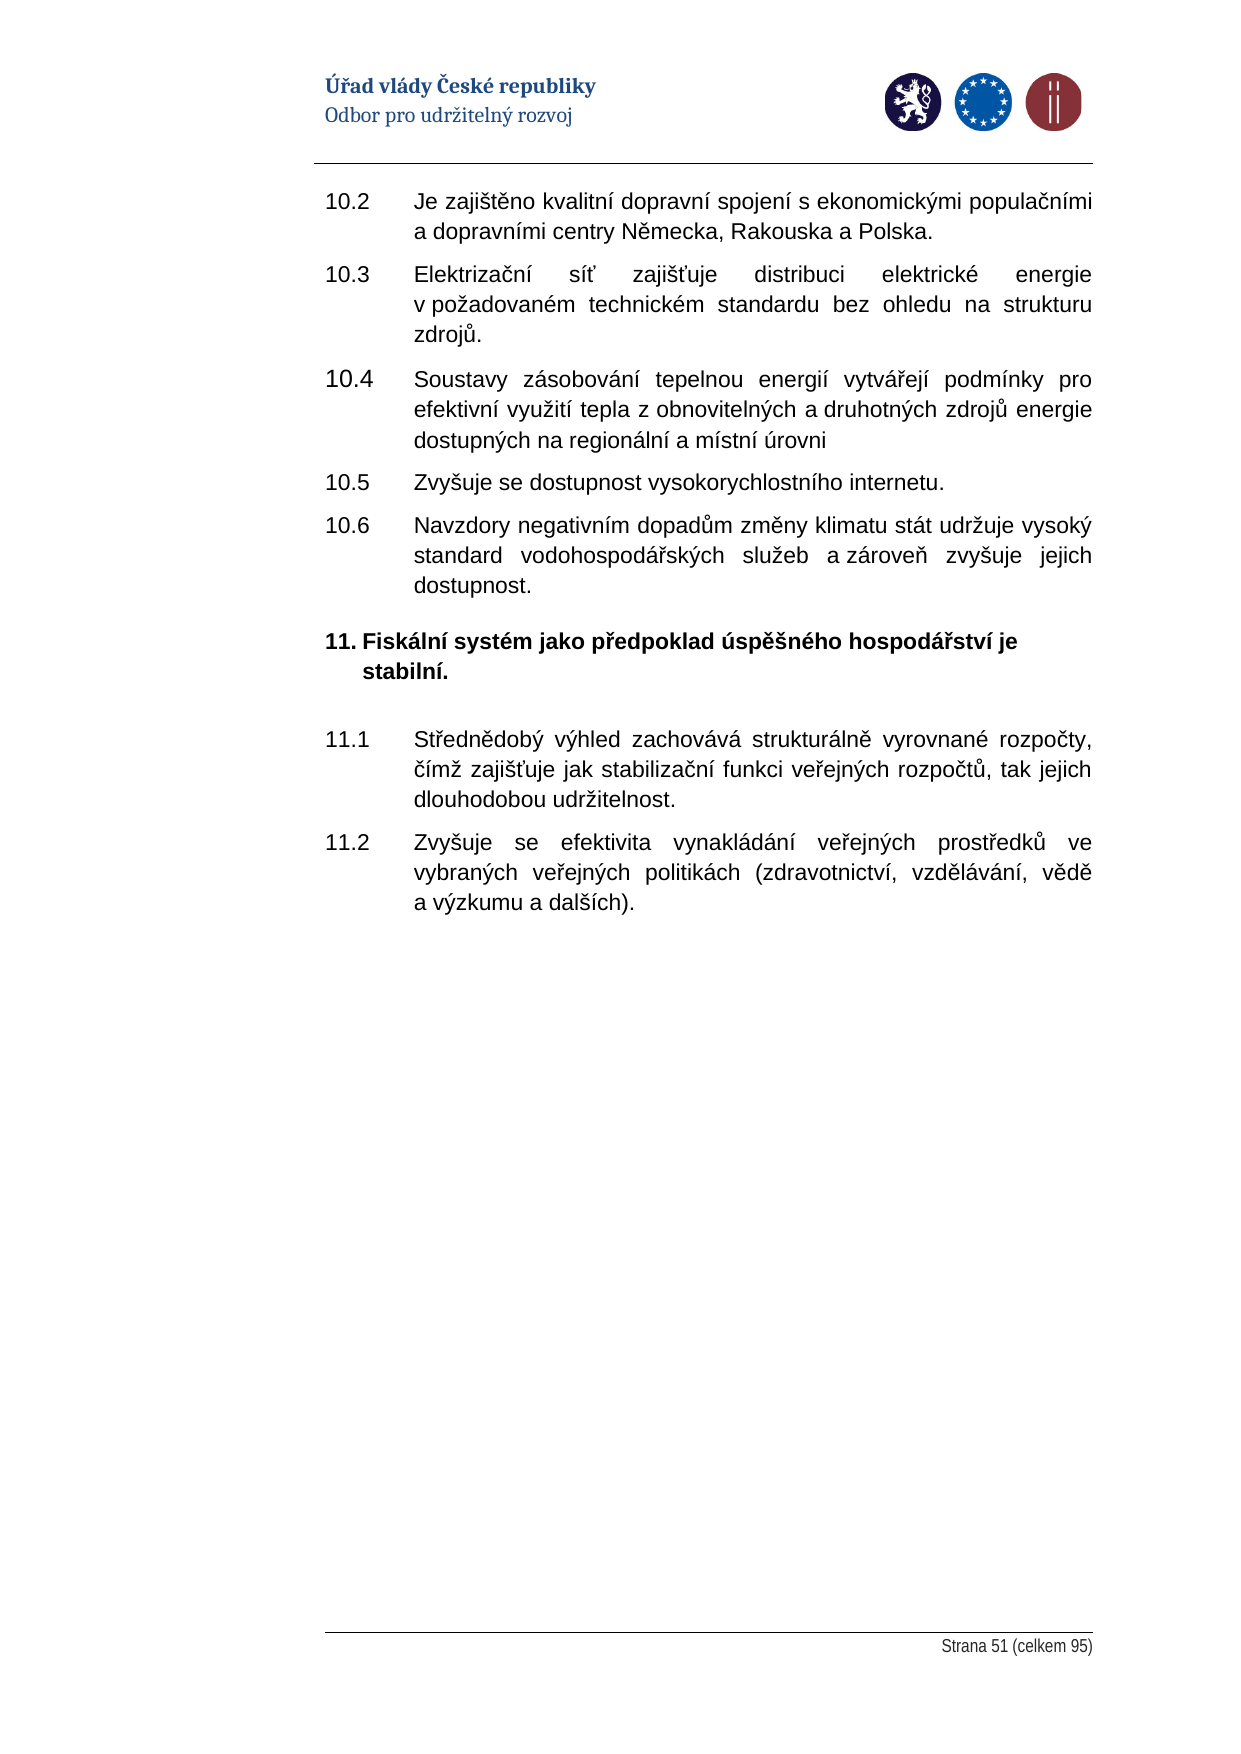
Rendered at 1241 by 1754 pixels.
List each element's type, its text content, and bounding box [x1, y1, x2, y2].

text Soustavy zásobování tepelnou energií vytvářejí podmínky pro efektivní využití tepla z obnovitelných a druhotných zdrojů energie dostupných na regionální a místní úrovni [325, 364, 1093, 453]
text Fiskální systém jako předpoklad úspěšného hospodářství je stabilní. [325, 628, 1093, 684]
text Je zajištěno kvalitní dopravní spojení s ekonomickými populačními a dopravními centry Německa, Rakouska a Polska. [325, 188, 1093, 244]
text Zvyšuje se dostupnost vysokorychlostního internetu. [325, 469, 1093, 496]
text Elektrizační síť zajišťuje distribuci elektrické energie v požadovaném technickém standardu bez ohledu na strukturu zdrojů. [325, 261, 1093, 347]
text Střednědobý výhled zachovává strukturálně vyrovnané rozpočty, čímž zajišťuje jak stabilizační funkci veřejných rozpočtů, tak jejich dlouhodobou udržitelnost. [325, 726, 1093, 812]
text Navzdory negativním dopadům změny klimatu stát udržuje vysoký standard vodohospodářských služeb a zároveň zvyšuje jejich dostupnost. [325, 512, 1093, 599]
picture [885, 73, 1082, 131]
text Zvyšuje se efektivita vynakládání veřejných prostředků ve vybraných veřejných politikách (zdravotnictví, vzdělávání, vědě a výzkumu a dalších). [325, 829, 1093, 916]
